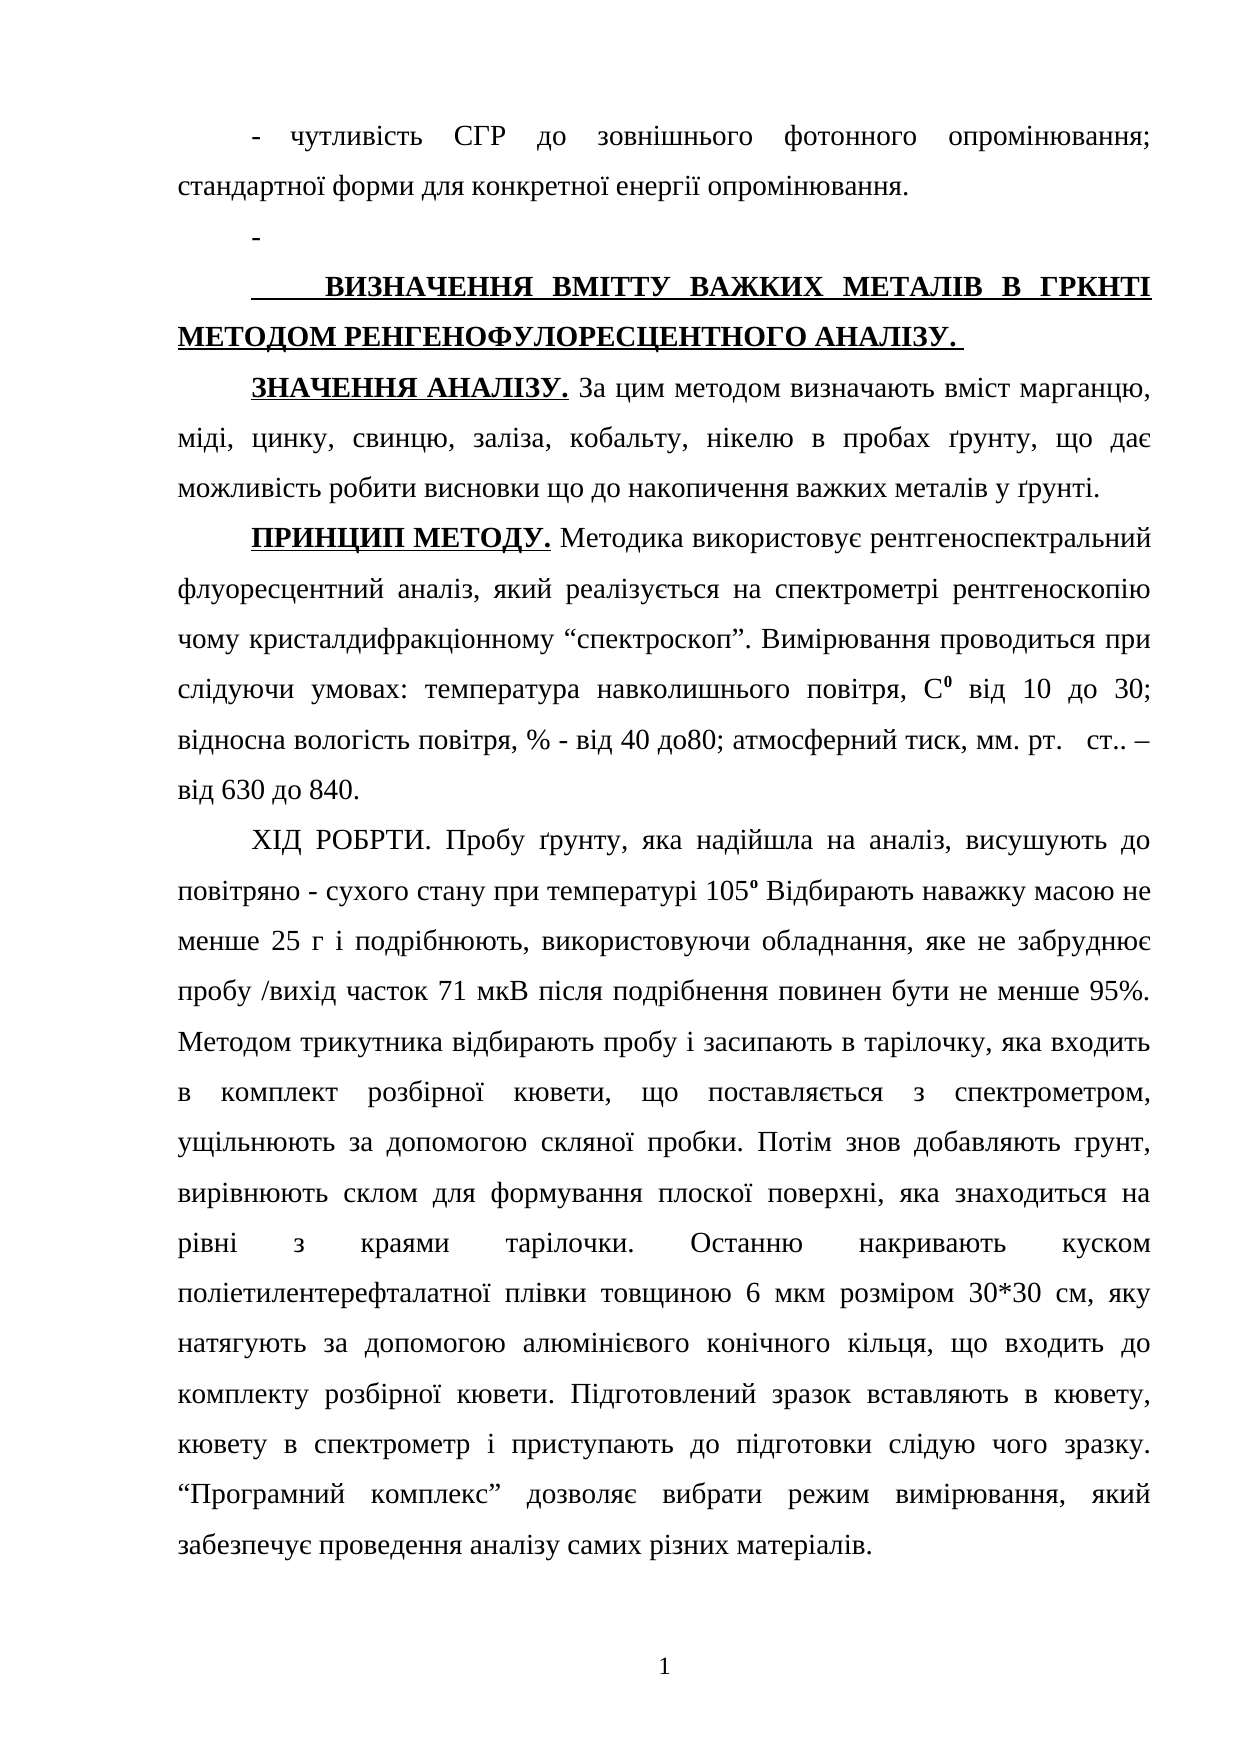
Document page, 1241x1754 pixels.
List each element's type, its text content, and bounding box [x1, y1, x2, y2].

text ПРИНЦИП МЕТОДУ. Методика використовує рентгеноспектральний флуоресцентний аналіз, який реалізується на спектрометрі рентгеноскопію чому кристалдифракціонному “спектроскоп”. Вимірювання проводиться при слідуючи умовах: температура навколишнього повітря, С0 від 10 до 30; відносна вологість повітря, % - від 40 до80; атмосферний тиск, мм. рт. ст.. – від 630 до 840. [177, 521, 1152, 806]
list ВИЗНАЧЕННЯ ВМІТТУ ВАЖКИХ МЕТАЛІВ В ГРКНТІ МЕТОДОМ РЕНГЕНОФУЛОРЕСЦЕНТНОГО АНАЛІЗУ. [177, 269, 1152, 353]
list чутливість СГР до зовнішнього фотонного опромінювання; стандартної форми для конкретної енергії опромінювання. [177, 118, 1152, 202]
text ХІД РОБРТИ. Пробу ґрунту, яка надійшла на аналіз, висушують до повітряно - сухого стану при температурі 105о Відбирають наважку масою не менше і подрібнюють, використовуючи обладнання, яке не забруднює пробу /вихід часток 71 мкВ після подрібнення повинен бути не менше 95%. Методом трикутника відбирають пробу і засипають в тарілочку, яка входить в комплект розбірної кювети, що поставляється з спектрометром, ущільнюють за допомогою скляної пробки. Потім знов добавляють грунт, вирівнюють склом для формування плоскої поверхні, яка знаходиться на рівні з краями тарілочки. Останню накривають куском поліетилентерефталатної плівки товщиною 6 мкм розміром 30*30 см, яку натягують за допомогою алюмінієвого конічного кільця, що входить до комплекту розбірної кювети. Підготовлений зразок вставляють в кювету, кювету в спектрометр і приступають до підготовки слідую чого зразку. “Програмний комплекс” дозволяє вибрати режим вимірювання, який забезпечує проведення аналізу самих різних матеріалів. [177, 822, 1152, 1560]
text ЗНАЧЕННЯ АНАЛІЗУ. За цим методом визначають вміст марганцю, міді, цинку, свинцю, заліза, кобальту, нікелю в пробах ґрунту, що дає можливість робити висновки що до накопичення важких металів у ґрунті. [177, 370, 1152, 504]
